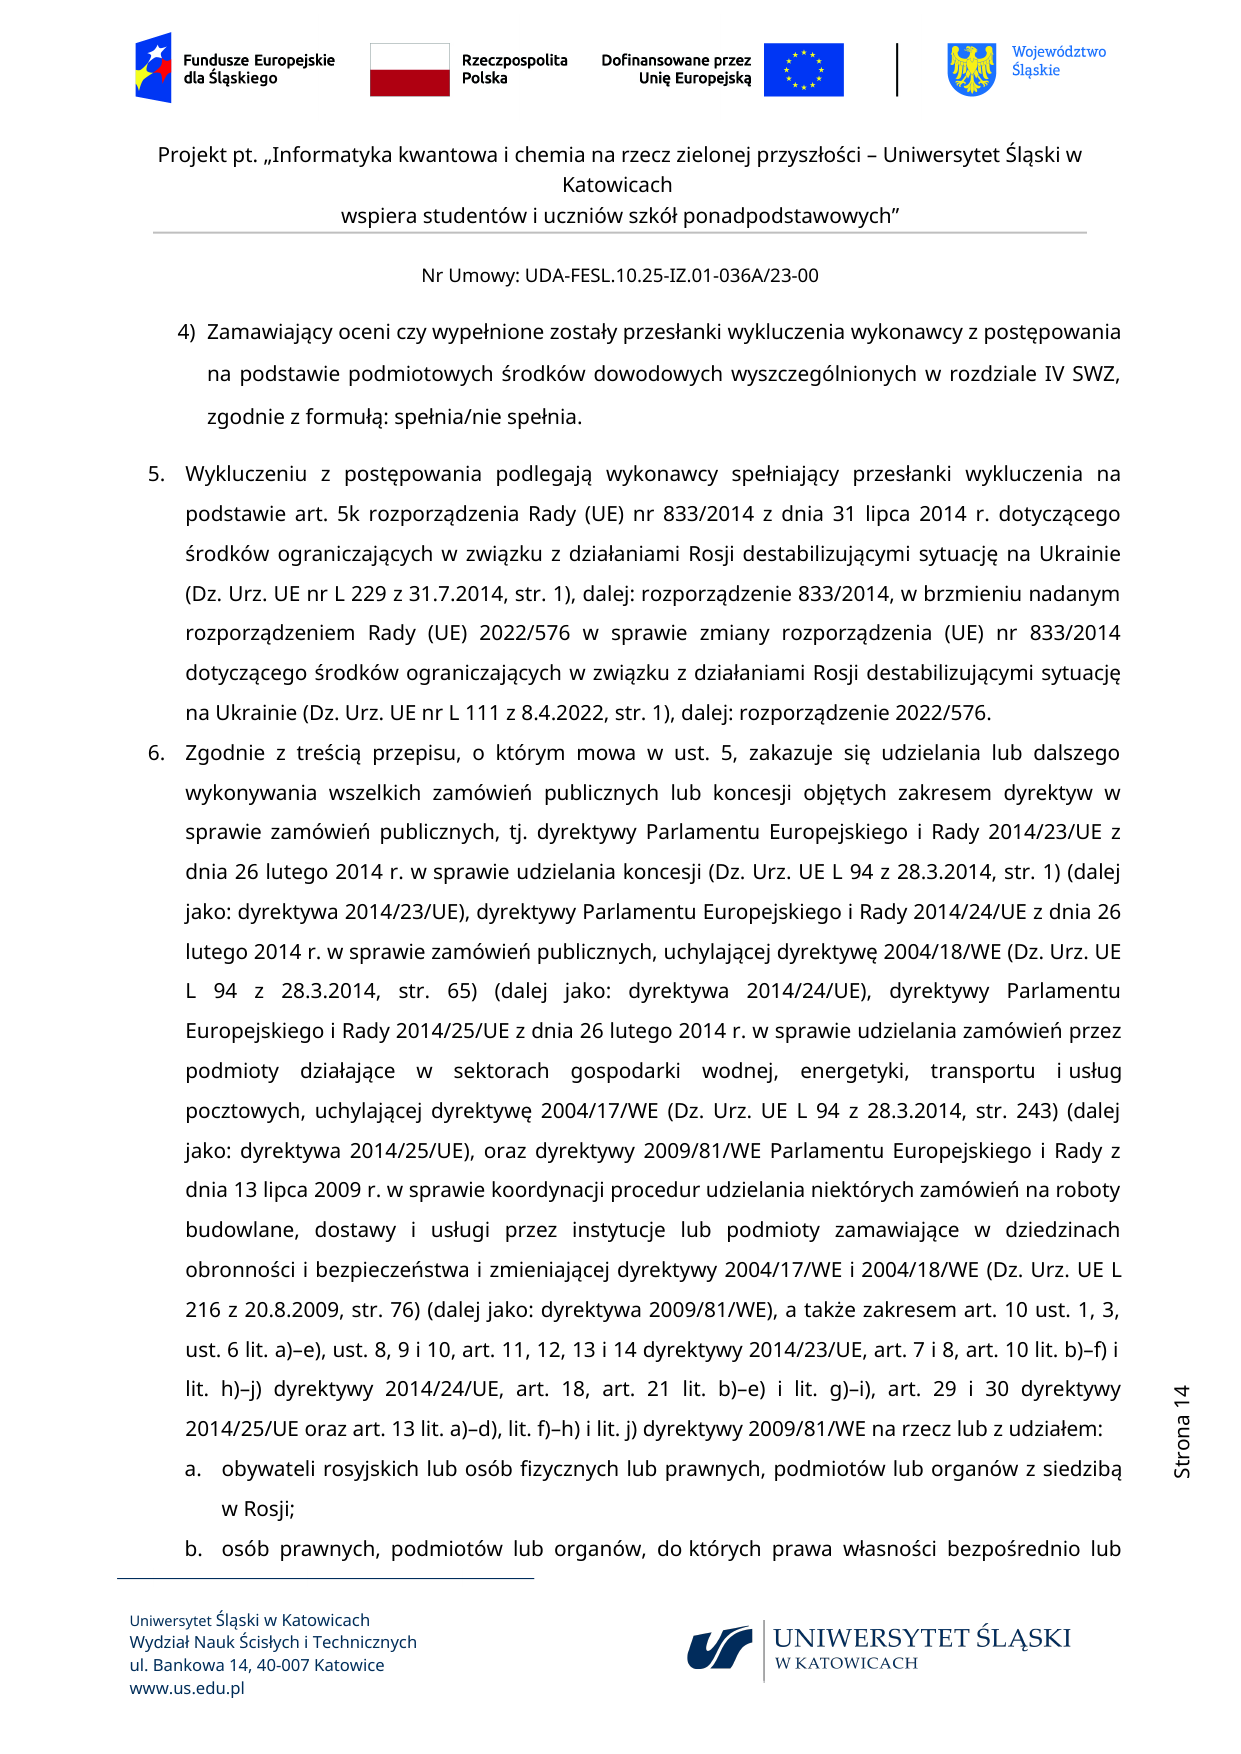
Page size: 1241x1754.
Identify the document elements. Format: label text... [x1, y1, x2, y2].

list Wykluczeniu z postępowania podlegają wykonawcy spełniający przesłanki wykluczenia na podstawie art. 5k rozporządzenia Rady (UE) nr 833/2014 z dnia 31 lipca 2014 r. dotyczącego środków ograniczających w związku z działaniami Rosji destabilizującymi sytuację na Ukrainie (Dz. Urz. UE nr L 229 z 31.7.2014, str. 1), dalej: rozporządzenie 833/2014, w brzmieniu nadanym rozporządzeniem Rady (UE) 2022/576 w sprawie zmiany rozporządzenia (UE) nr 833/2014 dotyczącego środków ograniczających w związku z działaniami Rosji destabilizującymi sytuację na Ukrainie (Dz. Urz. UE nr L 111 z 8.4.2022, str. 1), dalej: rozporządzenie 2022/576. [148, 459, 1122, 726]
list obywateli rosyjskich lub osób fizycznych lub prawnych, podmiotów lub organów z siedzibą w Rosji; [184, 1454, 1122, 1522]
picture [118, 14, 1123, 121]
picture [685, 1620, 1071, 1683]
picture [0, 1568, 535, 1587]
list Zgodnie z treścią przepisu, o którym mowa w ust. 5, zakazuje się udzielania lub dalszego wykonywania wszelkich zamówień publicznych lub koncesji objętych zakresem dyrektyw w sprawie zamówień publicznych, tj. dyrektywy Parlamentu Europejskiego i Rady 2014/23/UE z dnia 26 lutego 2014 r. w sprawie udzielania koncesji (Dz. Urz. UE L 94 z 28.3.2014, str. 1) (dalej jako: dyrektywa 2014/23/UE), dyrektywy Parlamentu Europejskiego i Rady 2014/24/UE z dnia 26 lutego 2014 r. w sprawie zamówień publicznych, uchylającej dyrektywę 2004/18/WE (Dz. Urz. UE L 94 z 28.3.2014, str. 65) (dalej jako: dyrektywa 2014/24/UE), dyrektywy Parlamentu Europejskiego i Rady 2014/25/UE z dnia 26 lutego 2014 r. w sprawie udzielania zamówień przez podmioty działające w sektorach gospodarki wodnej, energetyki, transportu i usług pocztowych, uchylającej dyrektywę 2004/17/WE (Dz. Urz. UE L 94 z 28.3.2014, str. 243) (dalej jako: dyrektywa 2014/25/UE), oraz dyrektywy 2009/81/WE Parlamentu Europejskiego i Rady z dnia 13 lipca 2009 r. w sprawie koordynacji procedur udzielania niektórych zamówień na roboty budowlane, dostawy i usługi przez instytucje lub podmioty zamawiające w dziedzinach obronności i bezpieczeństwa i zmieniającej dyrektywy 2004/17/WE i 2004/18/WE (Dz. Urz. UE L 216 z 20.8.2009, str. 76) (dalej jako: dyrektywa 2009/81/WE), a także zakresem art. 10 ust. 1, 3, ust. 6 lit. a)–e), ust. 8, 9 i 10, art. 11, 12, 13 i 14 dyrektywy 2014/23/UE, art. 7 i 8, art. 10 lit. b)–f) i lit. h)–j) dyrektywy 2014/24/UE, art. 18, art. 21 lit. b)–e) i lit. g)–i), art. 29 i 30 dyrektywy 2014/25/UE oraz art. 13 lit. a)–d), lit. f)–h) i lit. j) dyrektywy 2009/81/WE na rzecz lub z udziałem: [148, 738, 1122, 1443]
subtitle Zamawiający oceni czy wypełnione zostały przesłanki wykluczenia wykonawcy z postępowania na podstawie podmiotowych środków dowodowych wyszczególnionych w rozdziale IV SWZ, zgodnie z formułą: spełnia/nie spełnia. [177, 317, 1122, 431]
